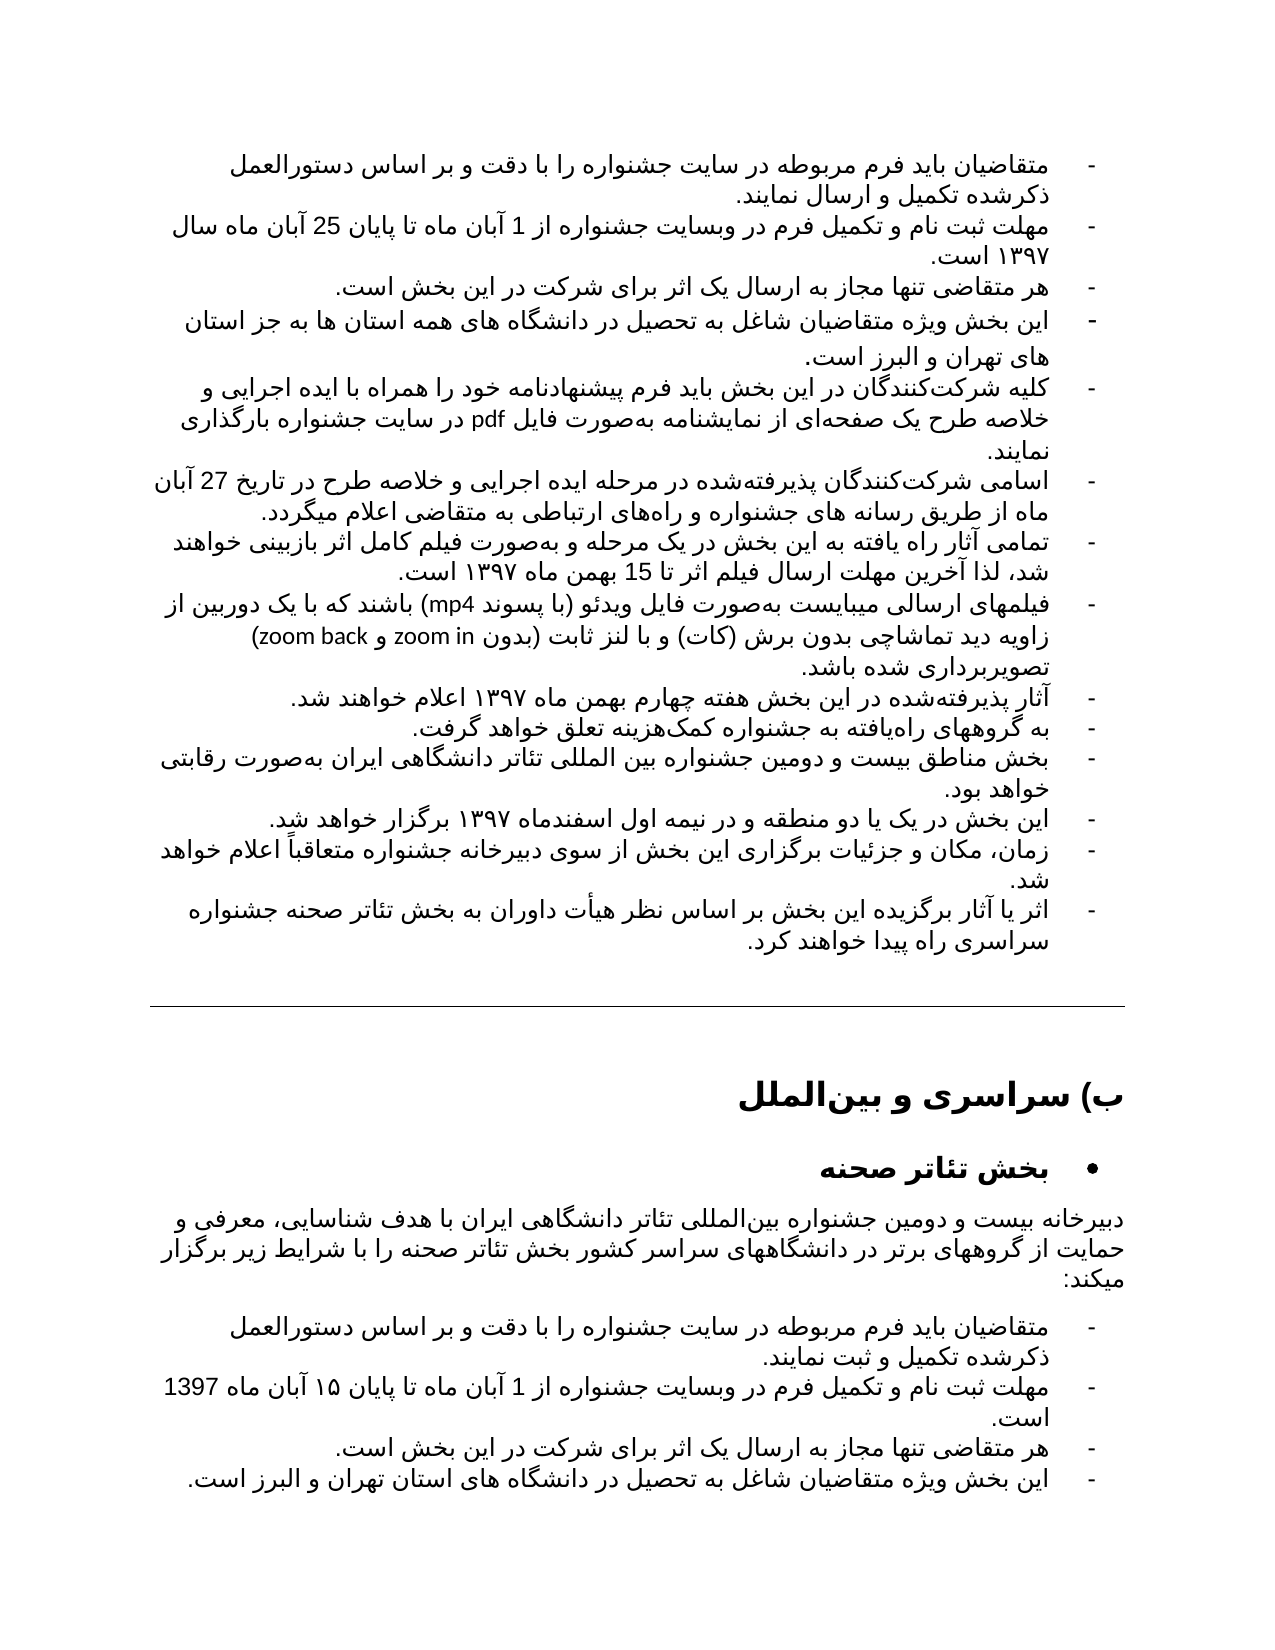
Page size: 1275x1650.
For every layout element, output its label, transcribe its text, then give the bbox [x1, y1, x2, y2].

text ب) سراسری و بین‌الملل [150, 1074, 1125, 1113]
list کلیه شرکت‌کنندگان در این بخش باید فرم پیشنهادنامه خود را همراه با ایده‌ اجرایی و خلاصه طرح یک صفحه‌ای از نمایشنامه به‌صورت فایل pdf در سایت جشنواره بارگذاری نمایند. [150, 373, 1087, 464]
list متقاضیان باید فرم مربوطه در سایت جشنواره را با دقت و بر اساس دستورالعمل ذکرشده تکمیل و ثبت نمایند. [150, 1312, 1087, 1371]
list بخش مناطق بیست و دومین جشنواره بین المللی تئاتر دانشگاهی ایران به‌صورت رقابتی خواهد بود. [150, 743, 1087, 803]
list فیلمهای ارسالی میبایست به‌صورت فایل ویدئو (با پسوند mp4) باشند که با یک دوربین از زاویه دید تماشاچی بدون برش (کات) و با لنز ثابت (بدون zoom in و zoom back) تصویربرداری شده باشد. [150, 588, 1087, 681]
list این بخش ویژه متقاضیان شاغل به تحصیل در دانشگاه های همه استان ها به جز استان های تهران و البرز است. [150, 302, 1087, 371]
list آثار پذیرفته‌شده در این بخش هفته چهارم بهمن ماه ۱۳۹۷ اعلام خواهند شد. [150, 683, 1087, 711]
text دبیرخانه بیست و دومین جشنواره بین‌المللی تئاتر دانشگاهی ایران با هدف شناسایی، معرفی و حمایت از گروههای برتر در دانشگاههای سراسر کشور بخش تئاتر صحنه را با شرایط زیر برگزار میکند: [150, 1204, 1125, 1293]
list مهلت ثبت نام و تکمیل فرم در وبسایت جشنواره از 1 آبان ماه تا پایان ۱۵ آبان ماه 1397 است. [150, 1372, 1087, 1432]
list این بخش در یک یا دو منطقه و در نیمه اول اسفندماه ۱۳۹۷ برگزار خواهد شد. [150, 804, 1087, 833]
list اسامی شرکت‌کنندگان پذیرفته‌شده در مرحله ایده اجرایی و خلاصه طرح در تاریخ 27 آبان ماه از طریق رسانه های جشنواره و راه‌های ارتباطی به متقاضی اعلام میگردد. [150, 466, 1087, 525]
list اثر یا آثار برگزیده این بخش بر اساس نظر هیأت داوران به بخش تئاتر صحنه جشنواره سراسری راه پیدا خواهند کرد. [150, 896, 1087, 955]
list هر متقاضی تنها مجاز به ارسال یک اثر برای شرکت در این بخش است. [150, 272, 1087, 300]
list مهلت ثبت نام و تکمیل فرم در وبسایت جشنواره از 1 آبان ماه تا پایان 25 آبان ماه سال ۱۳۹۷ است. [150, 211, 1087, 270]
list هر متقاضی تنها مجاز به ارسال یک اثر برای شرکت در این بخش است. [150, 1433, 1087, 1462]
list این بخش ویژه متقاضیان شاغل به تحصیل در دانشگاه های استان تهران و البرز است. [150, 1464, 1087, 1492]
list متقاضیان باید فرم مربوطه در سایت جشنواره را با دقت و بر اساس دستورالعمل ذکرشده تکمیل و ارسال نمایند. [150, 150, 1087, 209]
list زمان، مکان و جزئیات برگزاری این بخش از سوی دبیرخانه جشنواره متعاقباً اعلام خواهد شد. [150, 835, 1087, 894]
list به گروههای راه‌یافته به جشنواره کمک‌هزینه تعلق خواهد گرفت. [150, 713, 1087, 742]
list بخش تئاتر صحنه [150, 1151, 1087, 1185]
list تمامی آثار راه یافته به این بخش در یک مرحله و به‌صورت فیلم کامل اثر بازبینی خواهند شد، لذا آخرین مهلت ارسال فیلم اثر تا 15 بهمن ماه ۱۳۹۷ است. [150, 527, 1087, 586]
